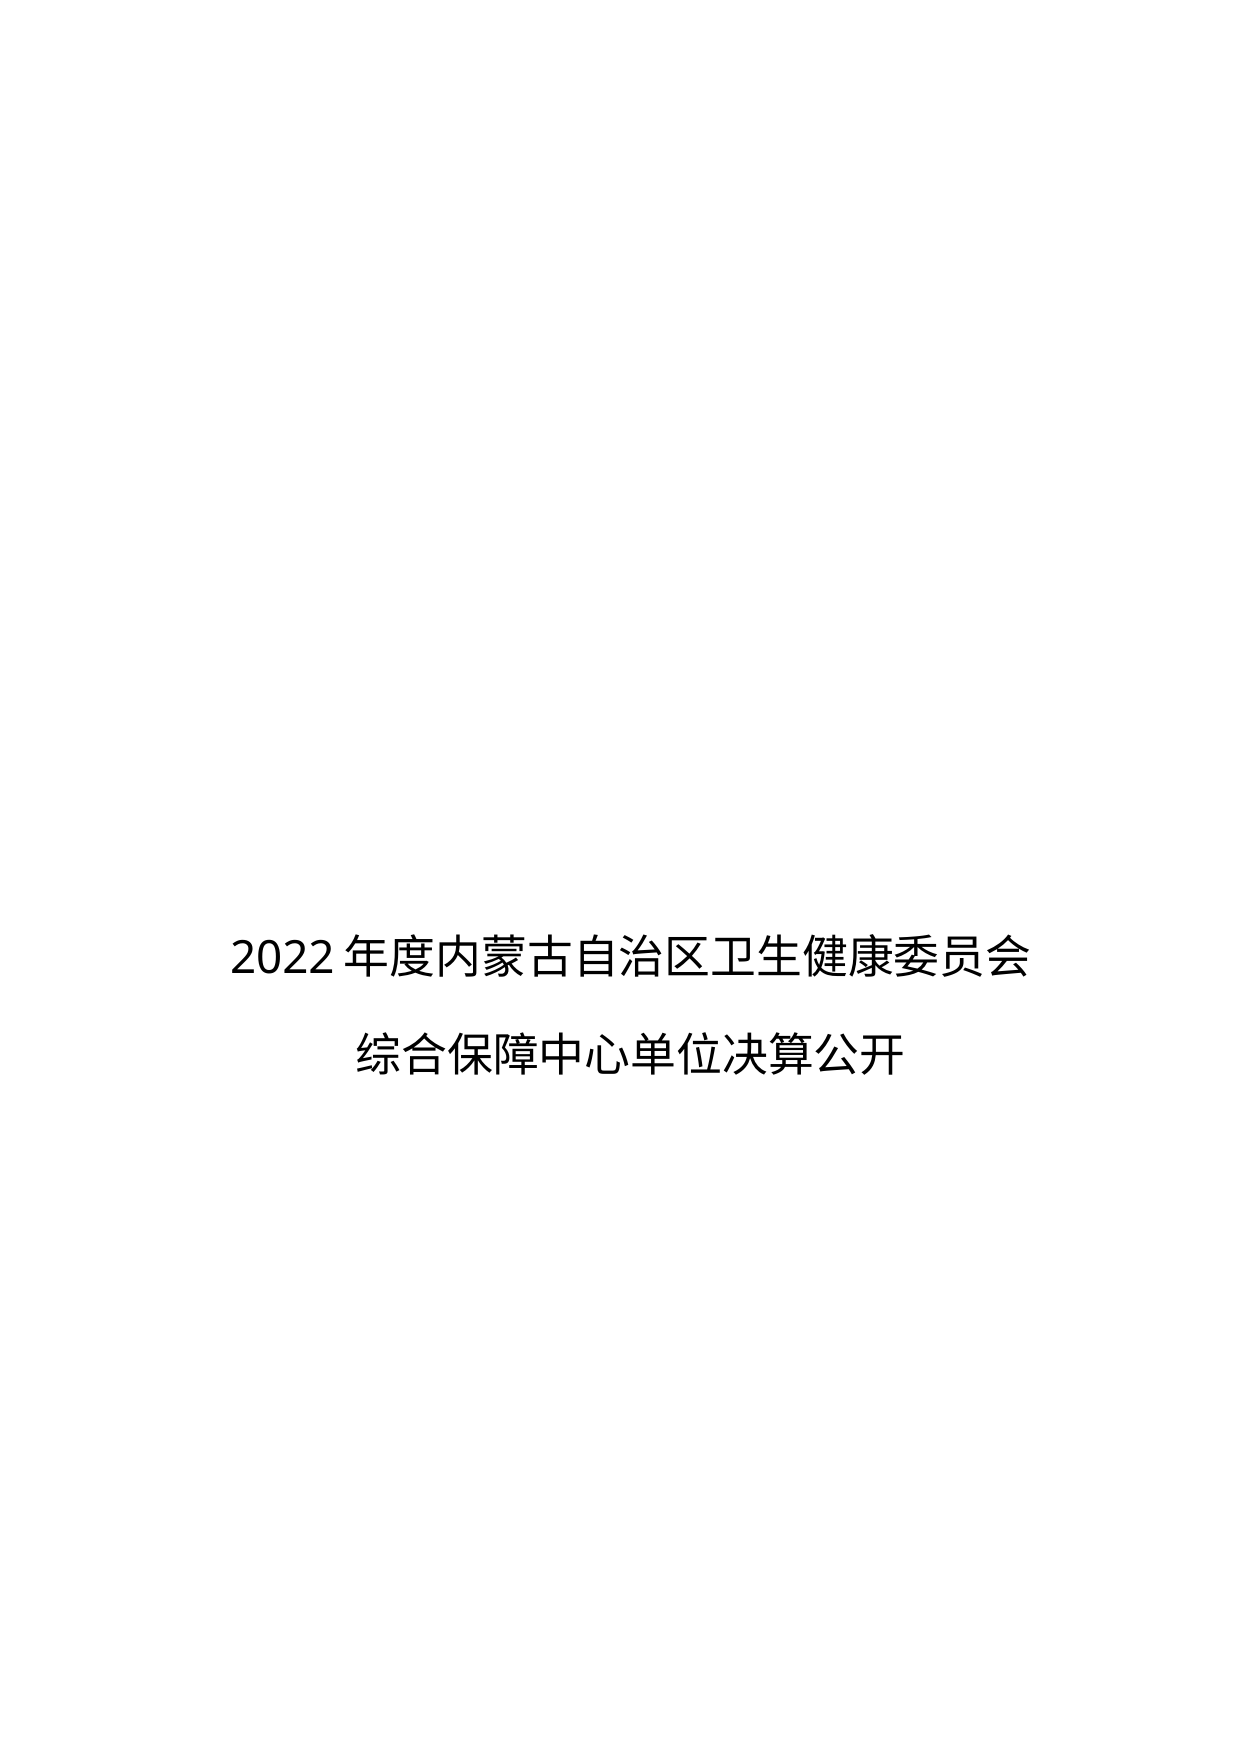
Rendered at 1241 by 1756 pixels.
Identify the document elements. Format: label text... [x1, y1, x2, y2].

text 2022年度内蒙古自治区卫生健康委员会综合保障中心单位决算公开 [208, 905, 1053, 1100]
